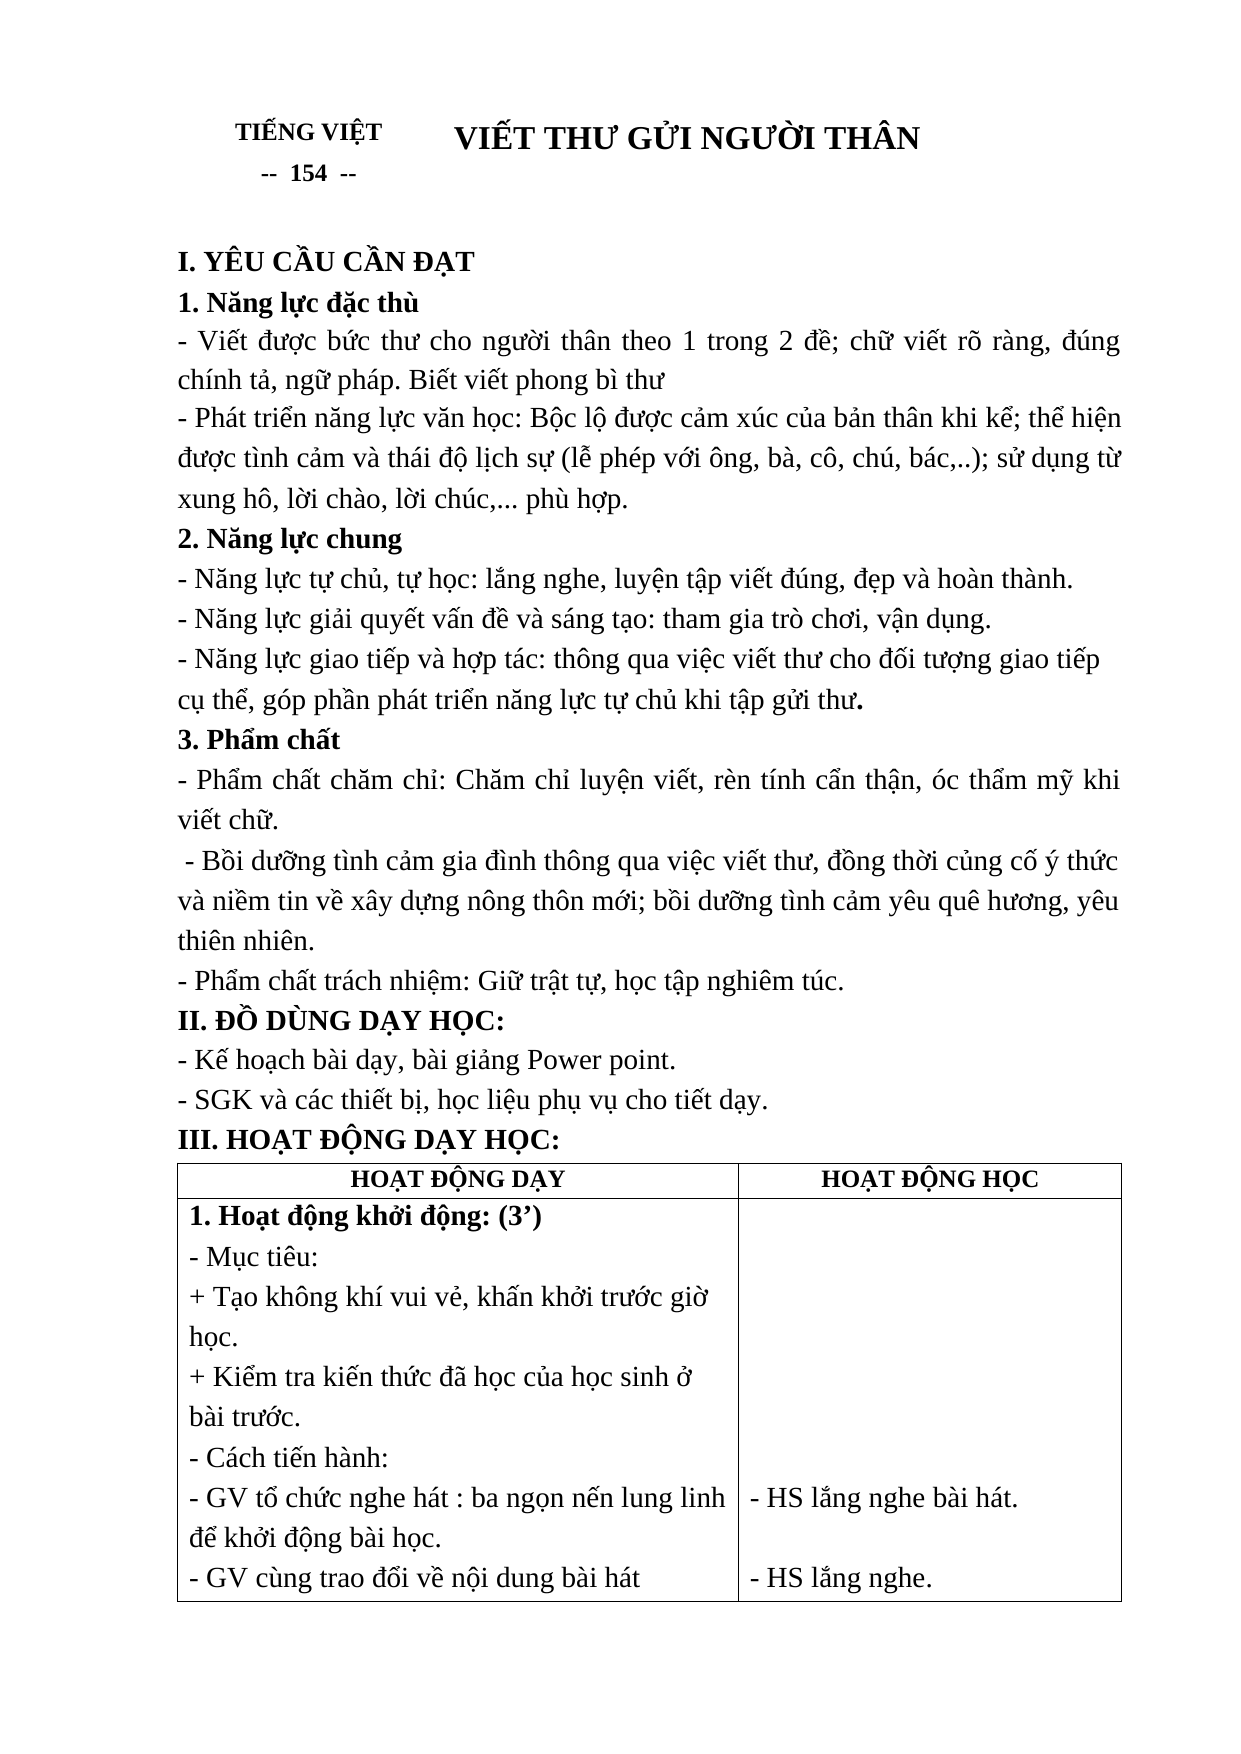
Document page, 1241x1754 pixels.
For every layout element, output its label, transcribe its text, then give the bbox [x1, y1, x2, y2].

text - Viết được bức thư cho người thân theo 1 trong 2 đề; chữ viết rõ ràng, đúng chính tả, ngữ pháp. Biết viết phong bì thư [177, 323, 1122, 395]
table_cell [178, 1199, 738, 1601]
text - Năng lực tự chủ, tự học: lắng nghe, luyện tập viết đúng, đẹp và hoàn thành. [177, 561, 1122, 595]
text - Bồi dưỡng tình cảm gia đình thông qua việc viết thư, đồng thời củng cố ý thức và niềm tin về xây dựng nông thôn mới; bồi dưỡng tình cảm yêu quê hương, yêu thiên nhiên. [177, 843, 1122, 957]
text - Phẩm chất trách nhiệm: Giữ trật tự, học tập nghiêm túc. [177, 963, 1122, 997]
text - SGK và các thiết bị, học liệu phụ vụ cho tiết dạy. [177, 1082, 1122, 1116]
table_header HOẠT ĐỘNG DẠY [178, 1164, 738, 1197]
text - Năng lực giải quyết vấn đề và sáng tạo: tham gia trò chơi, vận dụng. [177, 601, 1122, 635]
text III. HOẠT ĐỘNG DẠY HỌC: [177, 1122, 1122, 1156]
text VIẾT THƯ GỬI NGƯỜI THÂN [177, 118, 1122, 156]
text 3. Phẩm chất [177, 722, 1122, 756]
text - Phẩm chất chăm chỉ: Chăm chỉ luyện viết, rèn tính cẩn thận, óc thẩm mỹ khi viết chữ. [177, 762, 1122, 836]
text - Năng lực giao tiếp và hợp tác: thông qua việc viết thư cho đối tượng giao tiếp cụ thể, góp phần phát triển năng lực tự chủ khi tập gửi thư. [177, 642, 1122, 715]
text - Phát triển năng lực văn học: Bộc lộ được cảm xúc của bản thân khi kể; thể hiện được tình cảm và thái độ lịch sự (lễ phép với ông, bà, cô, chú, bác,..); sử dụng từ xung hô, lời chào, lời chúc,... phù hợp. [177, 400, 1122, 514]
text - Kế hoạch bài dạy, bài giảng Power point. [177, 1042, 1122, 1076]
text 2. Năng lực chung [177, 521, 1122, 554]
table_header HOẠT ĐỘNG HỌC [739, 1164, 1121, 1197]
text 1. Năng lực đặc thù [177, 285, 1122, 318]
text II. ĐỒ DÙNG DẠY HỌC: [177, 1003, 1122, 1037]
text I. YÊU CẦU CẦN ĐẠT [177, 244, 1122, 278]
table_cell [739, 1199, 1121, 1601]
